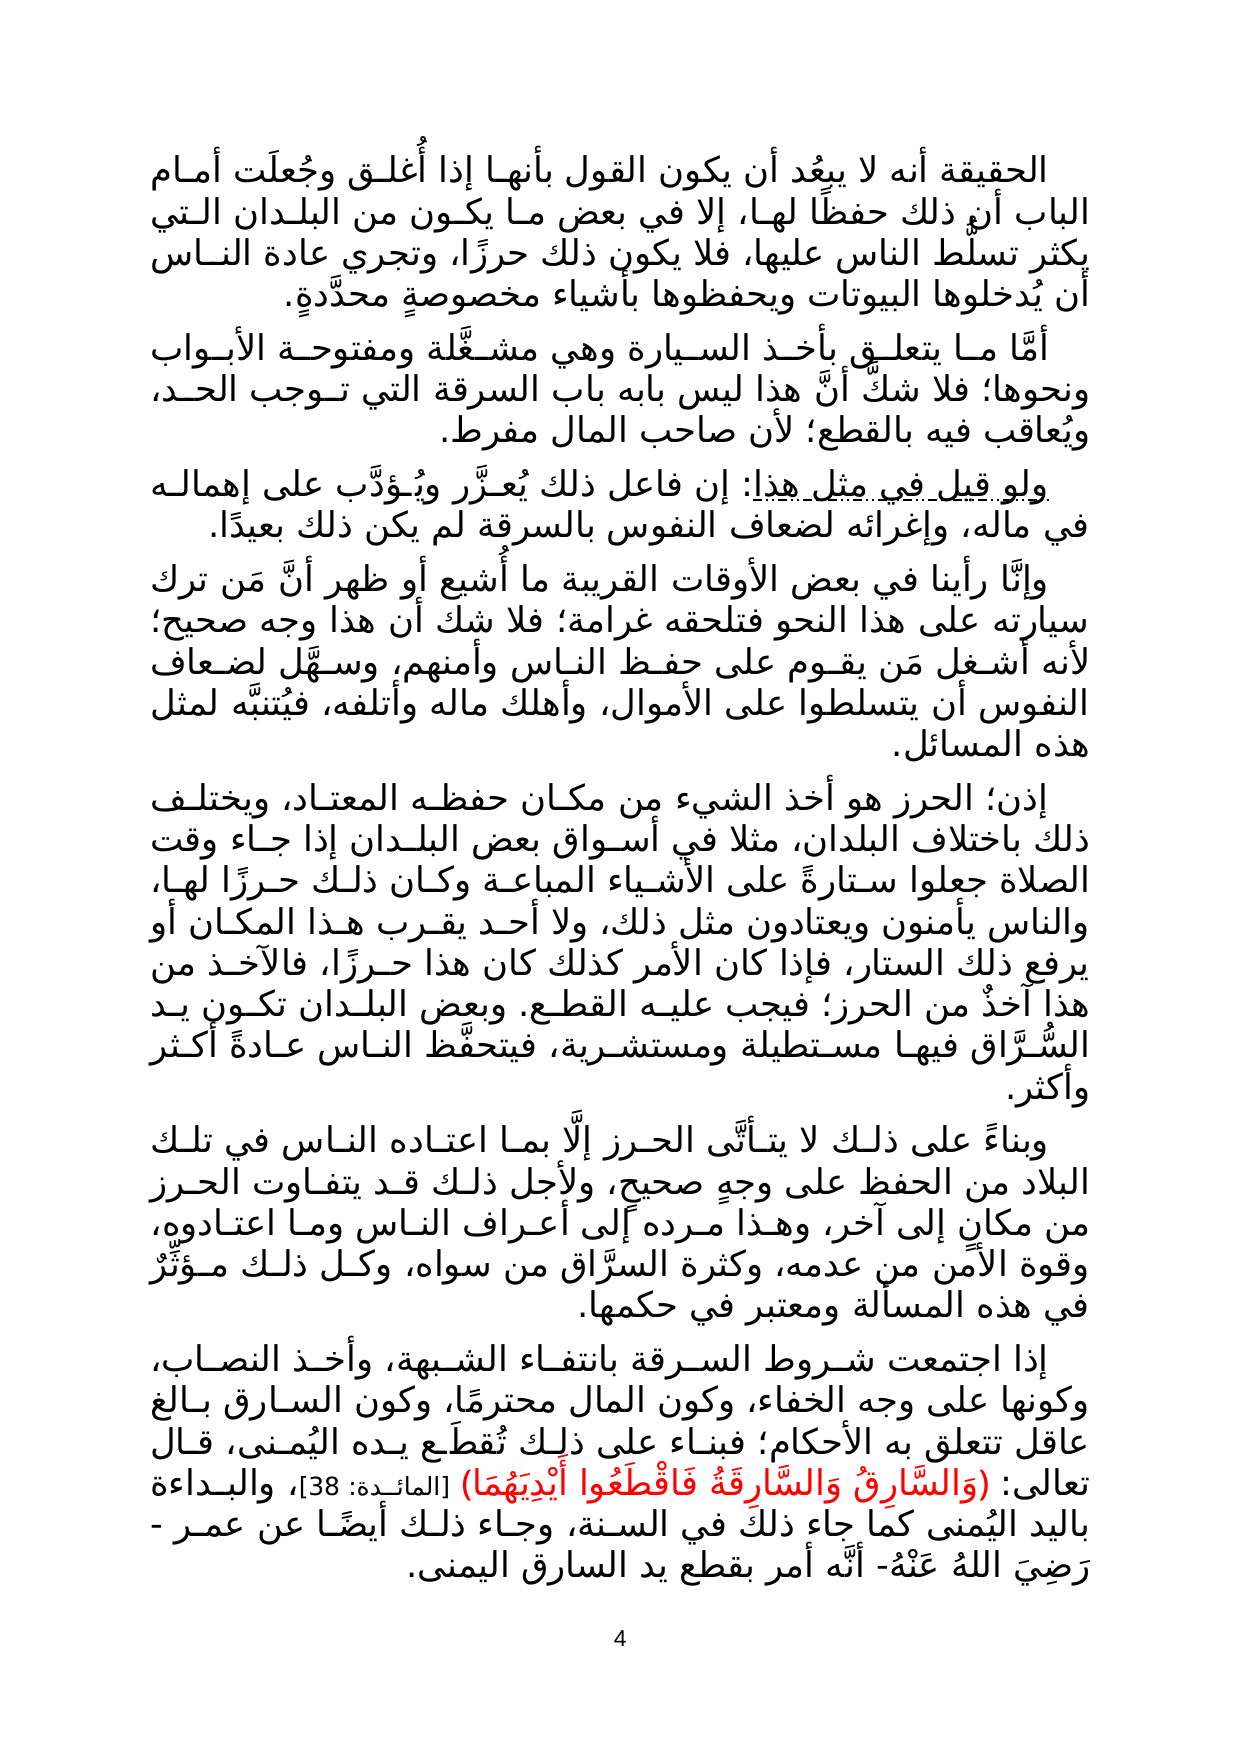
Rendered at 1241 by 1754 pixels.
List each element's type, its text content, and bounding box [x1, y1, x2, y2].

text وبناءً على ذلك لا يتأتَّى الحرز إلَّا بما اعتاده الناس في تلك البلاد من الحفظ على وجهٍ صحيحٍ، ولأجل ذلك قد يتفاوت الحرز من مكانٍ إلى آخر، وهذا مرده إلى أعراف الناس وما اعتادوه، وقوة الأمن من عدمه، وكثرة السرَّاق من سواه، وكل ذلك مؤثِّرٌ في هذه المسألة ومعتبر في حكمها. [150, 1120, 1090, 1326]
text إذن؛ الحرز هو أخذ الشيء من مكان حفظه المعتاد، ويختلف ذلك باختلاف البلدان، مثلا في أسواق بعض البلدان إذا جاء وقت الصلاة جعلوا ستارةً على الأشياء المباعة وكان ذلك حرزًا لها، والناس يأمنون ويعتادون مثل ذلك، ولا أحد يقرب هذا المكان أو يرفع ذلك الستار، فإذا كان الأمر كذلك كان هذا حرزًا، فالآخذ من هذا آخذٌ من الحرز؛ فيجب عليه القطع. وبعض البلدان تكون يد السُّرَّاق فيها مستطيلة ومستشرية، فيتحفَّظ الناس عادةً أكثر وأكثر. [150, 777, 1090, 1107]
text إذا اجتمعت شروط السرقة بانتفاء الشبهة، وأخذ النصاب، وكونها على وجه الخفاء، وكون المال محترمًا، وكون السارق بالغ عاقل تتعلق به الأحكام؛ فبناء على ذلك تُقطَع يده اليُمنى، قال تعالى: ﴿وَالسَّارِقُ وَالسَّارِقَةُ فَاقْطَعُوا أَيْدِيَهُمَا﴾ [المائدة: 38]، والبداءة باليد اليُمنى كما جاء ذلك في السنة، وجاء ذلك أيضًا عن عمر -رَضِيَ اللهُ عَنْهُ- أنَّه أمر بقطع يد السارق اليمنى. [150, 1339, 1090, 1586]
text ولو قيل في مثل هذا: إن فاعل ذلك يُعزَّر ويُؤدَّب على إهماله في ماله، وإغرائه لضعاف النفوس بالسرقة لم يكن ذلك بعيدًا. [150, 464, 1090, 546]
text الحقيقة أنه لا يبعُد أن يكون القول بأنها إذا أُغلق وجُعلَت أمام الباب أن ذلك حفظًا لها، إلا في بعض ما يكون من البلدان التي يكثر تسلُّط الناس عليها، فلا يكون ذلك حرزًا، وتجري عادة الناس أن يُدخلوها البيوتات ويحفظوها بأشياء مخصوصةٍ محدَّدةٍ. [150, 150, 1090, 315]
text وإنَّا رأينا في بعض الأوقات القريبة ما أُشيع أو ظهر أنَّ مَن ترك سيارته على هذا النحو فتلحقه غرامة؛ فلا شك أن هذا وجه صحيح؛ لأنه أشغل مَن يقوم على حفظ الناس وأمنهم، وسهَّل لضعاف النفوس أن يتسلطوا على الأموال، وأهلك ماله وأتلفه، فيُتنبَّه لمثل هذه المسائل. [150, 559, 1090, 765]
text أمَّا ما يتعلق بأخذ السيارة وهي مشغَّلة ومفتوحة الأبواب ونحوها؛ فلا شكَّ أنَّ هذا ليس بابه باب السرقة التي توجب الحد، ويُعاقب فيه بالقطع؛ لأن صاحب المال مفرط. [150, 327, 1090, 451]
